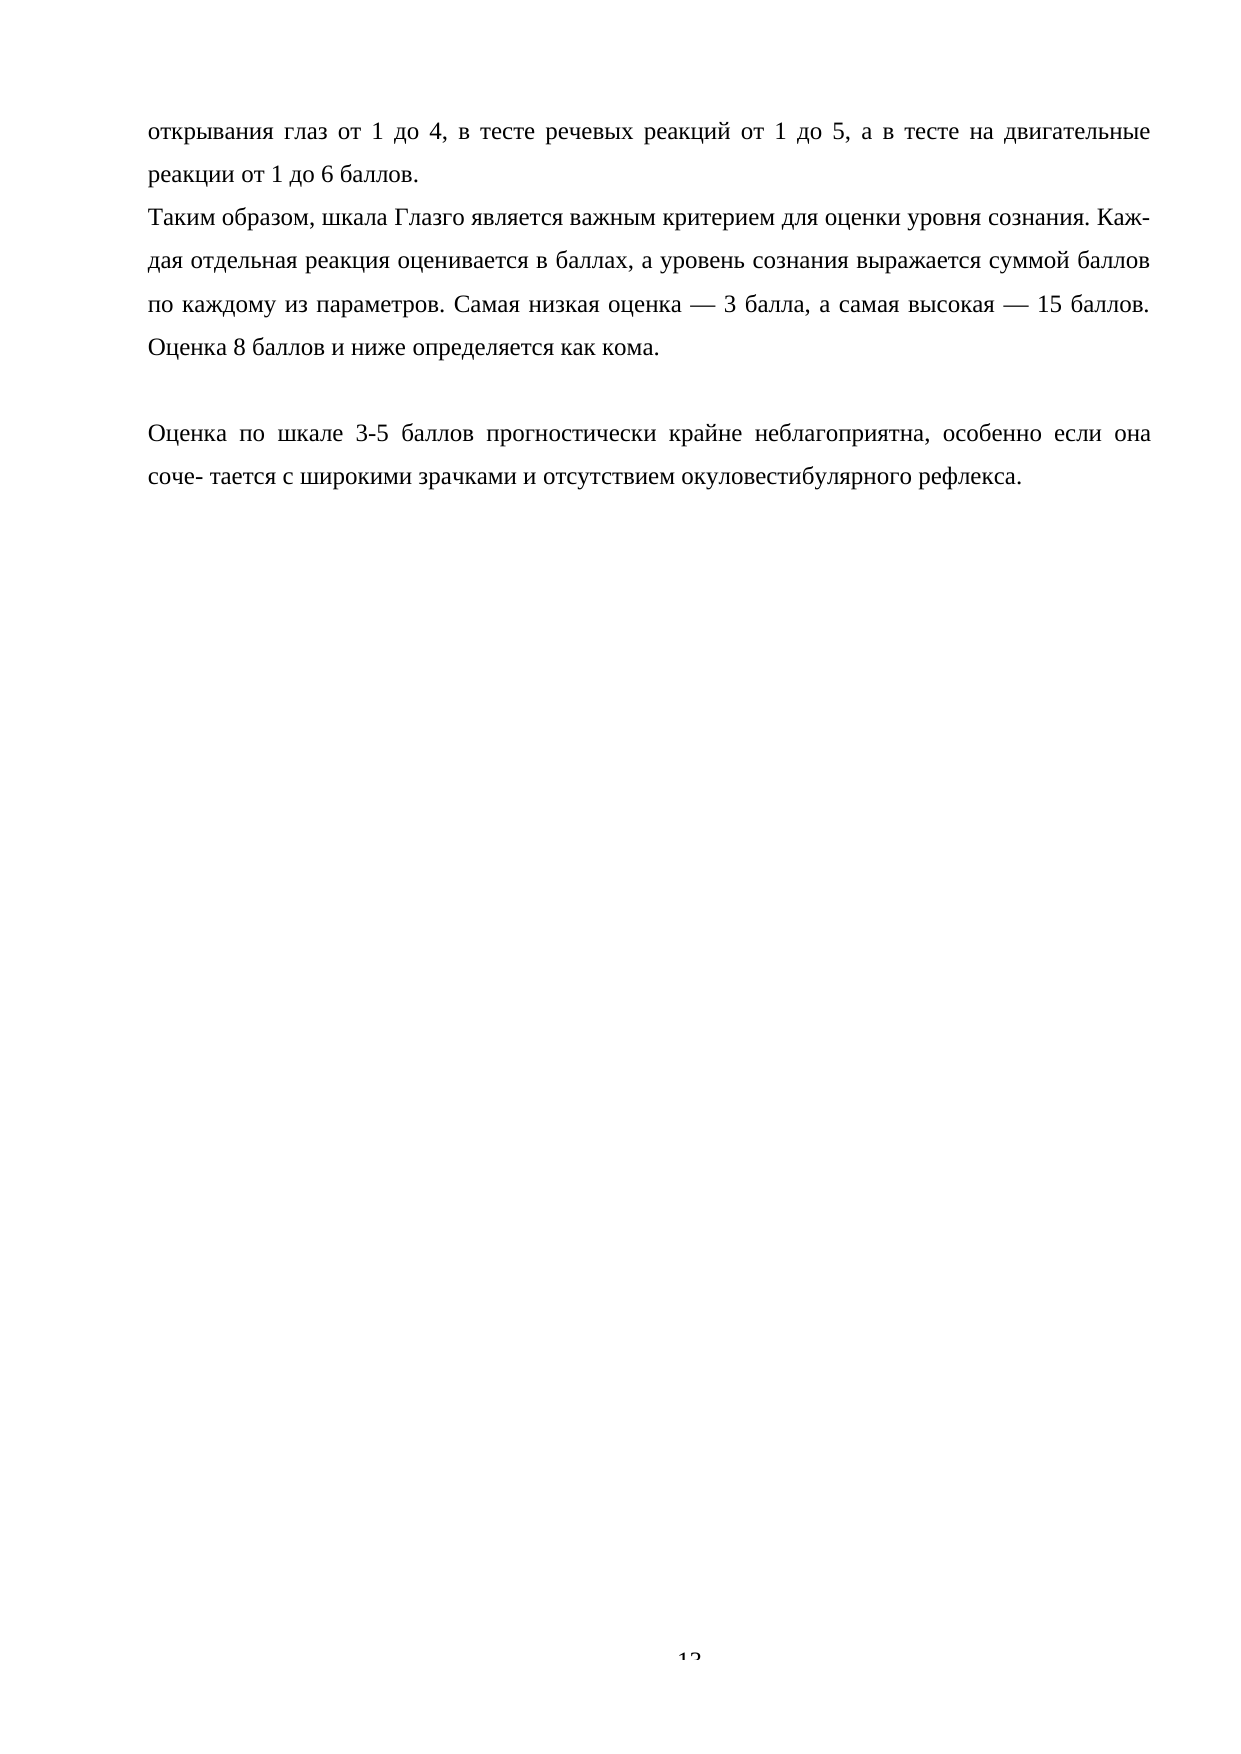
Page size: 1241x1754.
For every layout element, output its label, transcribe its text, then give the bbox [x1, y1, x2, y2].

text Оценка по шкале 3-5 баллов прогностически крайне неблагоприятна, особенно если она соче- тается с широкими зрачками и отсутствием окуловестибулярного рефлекса. [148, 418, 1152, 490]
text открывания глаз от 1 до 4, в тесте речевых реакций от 1 до 5, а в тесте на двигательные реакции от 1 до 6 баллов. [148, 116, 1152, 188]
text Таким образом, шкала Глазго является важным критерием для оценки уровня сознания. Каж- дая отдельная реакция оценивается в баллах, а уровень сознания выражается суммой баллов по каждому из параметров. Самая низкая оценка — 3 балла, а самая высокая — 15 баллов. Оценка 8 баллов и ниже определяется как кома. [148, 202, 1152, 361]
